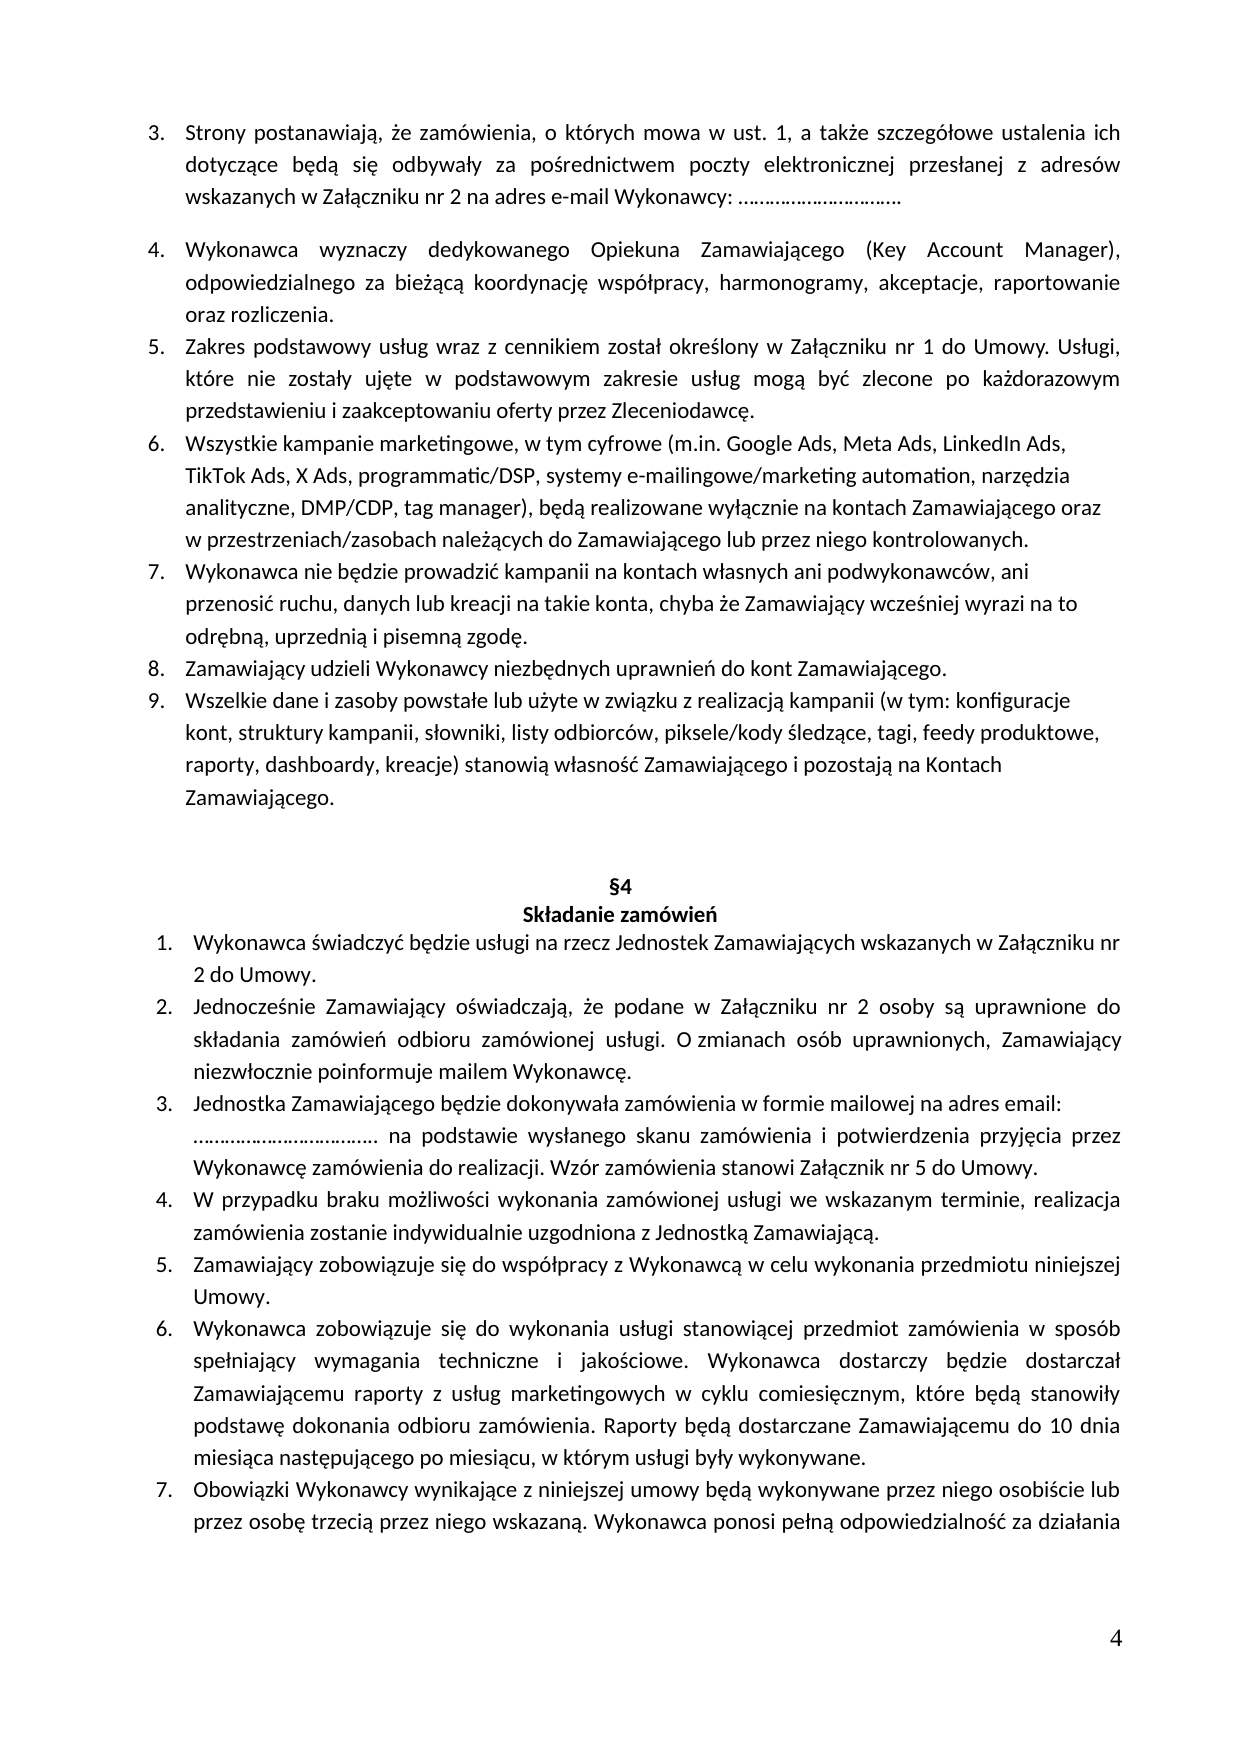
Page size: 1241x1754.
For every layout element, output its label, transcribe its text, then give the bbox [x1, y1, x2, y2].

list Zamawiający zobowiązuje się do współpracy z Wykonawcą w celu wykonania przedmiotu niniejszej Umowy. [156, 1250, 1122, 1310]
list Jednostka Zamawiającego będzie dokonywała zamówienia w formie mailowej na adres email: [156, 1089, 1122, 1117]
list Jednocześnie Zamawiający oświadczają, że podane w Załączniku nr 2 osoby są uprawnione do składania zamówień odbioru zamówionej usługi. O zmianach osób uprawnionych, Zamawiający niezwłocznie poinformuje mailem Wykonawcę. [156, 992, 1122, 1085]
list Wykonawca nie będzie prowadzić kampanii na kontach własnych ani podwykonawców, ani przenosić ruchu, danych lub kreacji na takie konta, chyba że Zamawiający wcześniej wyrazi na to odrębną, uprzednią i pisemną zgodę. [148, 557, 1122, 650]
list Wykonawca wyznaczy dedykowanego Opiekuna Zamawiającego (Key Account Manager), odpowiedzialnego za bieżącą koordynację współpracy, harmonogramy, akceptacje, raportowanie oraz rozliczenia. [148, 236, 1122, 328]
list …………………………….. na podstawie wysłanego skanu zamówienia i potwierdzenia przyjęcia przez Wykonawcę zamówienia do realizacji. Wzór zamówienia stanowi Załącznik nr 5 do Umowy. [193, 1121, 1122, 1181]
list Strony postanawiają, że zamówienia, o których mowa w ust. 1, a także szczegółowe ustalenia ich dotyczące będą się odbywały za pośrednictwem poczty elektronicznej przesłanej z adresów wskazanych w Załączniku nr 2 na adres e-mail Wykonawcy: …………………………. [148, 118, 1122, 211]
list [156, 1475, 1122, 1536]
list Zakres podstawowy usług wraz z cennikiem został określony w Załączniku nr 1 do Umowy. Usługi, które nie zostały ujęte w podstawowym zakresie usług mogą być zlecone po każdorazowym przedstawieniu i zaakceptowaniu oferty przez Zleceniodawcę. [148, 332, 1122, 424]
text §4 [118, 872, 1122, 900]
text Składanie zamówień [118, 900, 1122, 928]
list Wykonawca świadczyć będzie usługi na rzecz Jednostek Zamawiających wskazanych w Załączniku nr 2 do Umowy. [156, 928, 1122, 988]
list Wszelkie dane i zasoby powstałe lub użyte w związku z realizacją kampanii (w tym: konfiguracje kont, struktury kampanii, słowniki, listy odbiorców, piksele/kody śledzące, tagi, feedy produktowe, raporty, dashboardy, kreacje) stanowią własność Zamawiającego i pozostają na Kontach Zamawiającego. [148, 686, 1122, 811]
list Wszystkie kampanie marketingowe, w tym cyfrowe (m.in. Google Ads, Meta Ads, LinkedIn Ads, TikTok Ads, X Ads, programmatic/DSP, systemy e-mailingowe/marketing automation, narzędzia analityczne, DMP/CDP, tag manager), będą realizowane wyłącznie na kontach Zamawiającego oraz w przestrzeniach/zasobach należących do Zamawiającego lub przez niego kontrolowanych. [148, 429, 1122, 553]
list W przypadku braku możliwości wykonania zamówionej usługi we wskazanym terminie, realizacja zamówienia zostanie indywidualnie uzgodniona z Jednostką Zamawiającą. [156, 1186, 1122, 1246]
list Wykonawca zobowiązuje się do wykonania usługi stanowiącej przedmiot zamówienia w sposób spełniający wymagania techniczne i jakościowe. Wykonawca dostarczy będzie dostarczał Zamawiającemu raporty z usług marketingowych w cyklu comiesięcznym, które będą stanowiły podstawę dokonania odbioru zamówienia. Raporty będą dostarczane Zamawiającemu do 10 dnia miesiąca następującego po miesiącu, w którym usługi były wykonywane. [156, 1314, 1122, 1471]
list Zamawiający udzieli Wykonawcy niezbędnych uprawnień do kont Zamawiającego. [148, 654, 1122, 682]
